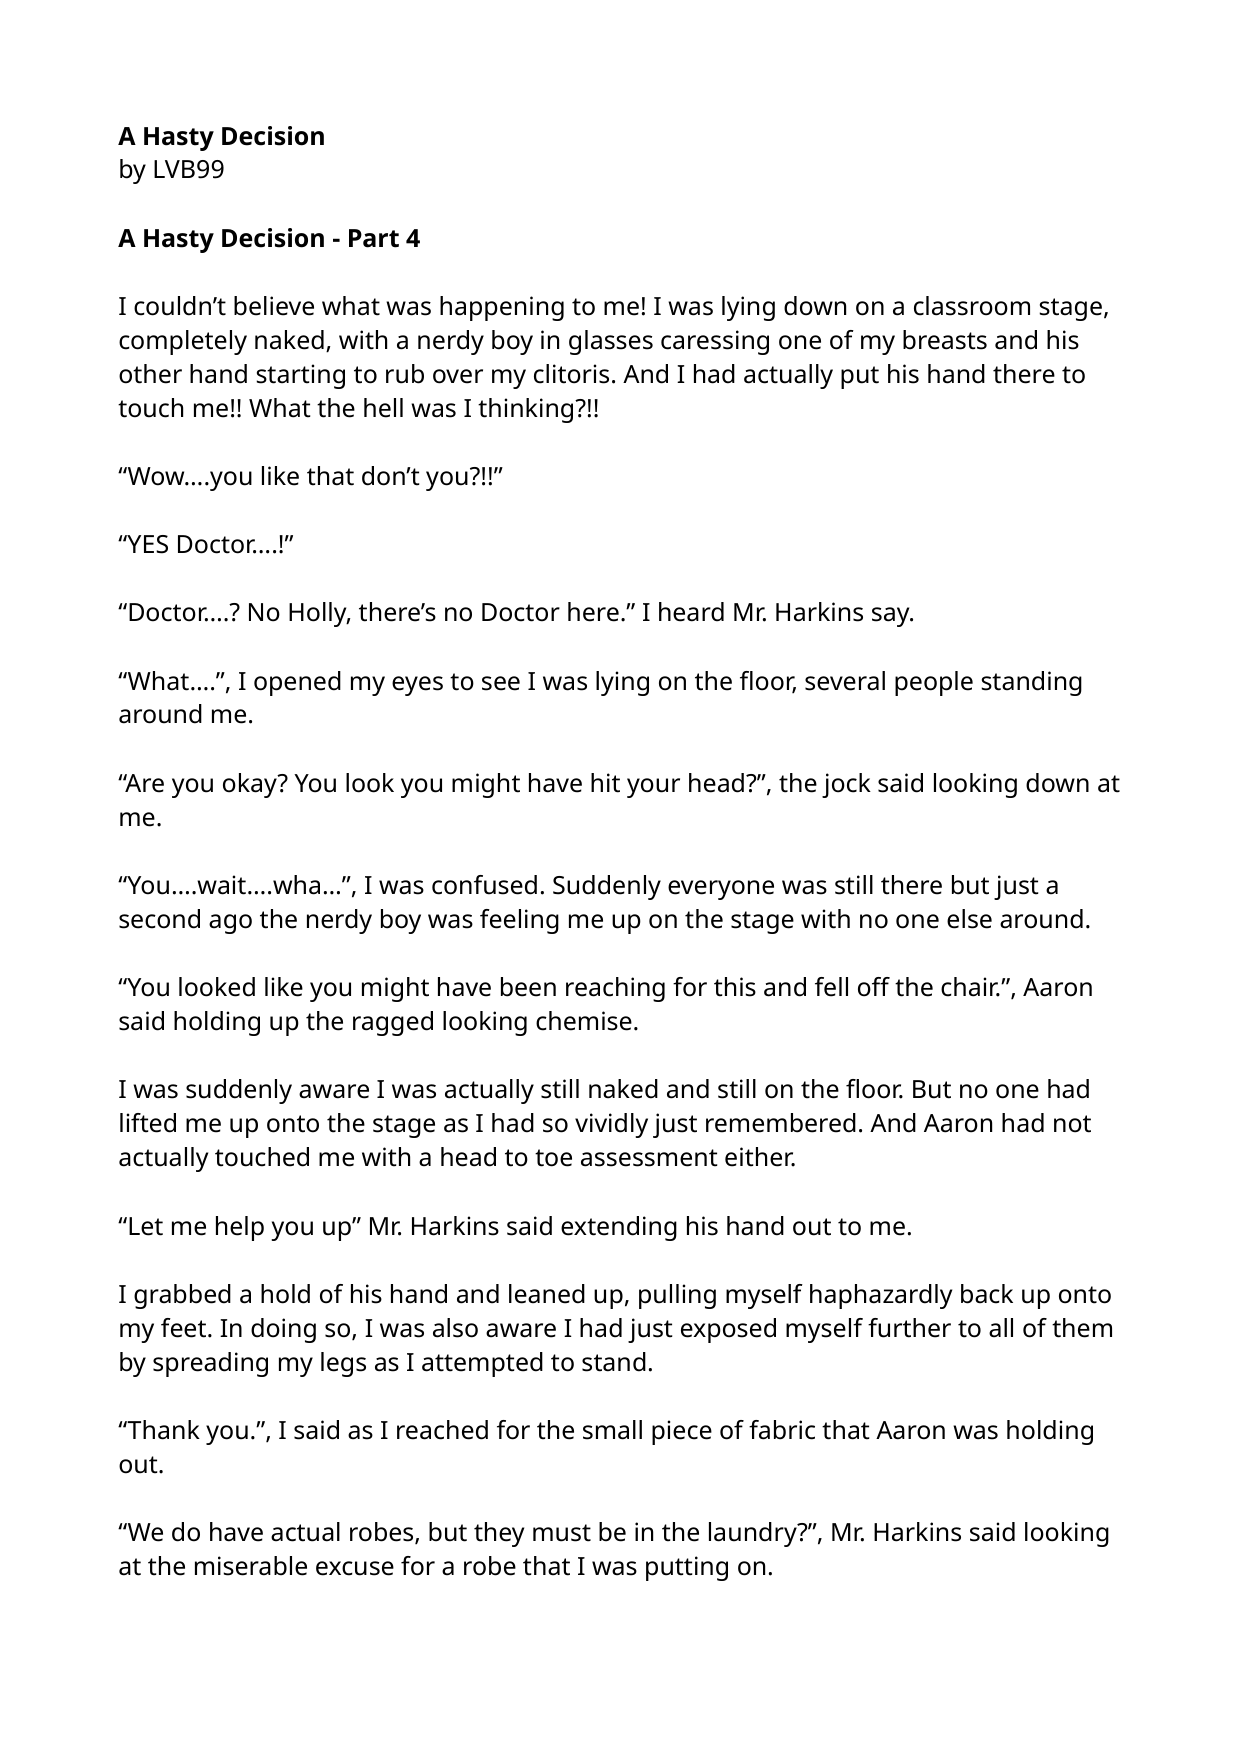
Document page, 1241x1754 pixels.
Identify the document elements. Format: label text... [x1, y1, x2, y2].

text I grabbed a hold of his hand and leaned up, pulling myself haphazardly back up onto my feet. In doing so, I was also aware I had just exposed myself further to all of them by spreading my legs as I attempted to stand. [118, 1276, 1122, 1378]
text A Hasty Decision - Part 4 [118, 220, 1122, 254]
text “YES Doctor….!” [118, 527, 1122, 561]
text I was suddenly aware I was actually still naked and still on the floor. But no one had lifted me up onto the stage as I had so vividly just remembered. And Aaron had not actually touched me with a head to toe assessment either. [118, 1072, 1122, 1174]
text by LVB99 [118, 152, 1122, 186]
text “You….wait….wha…”, I was confused. Suddenly everyone was still there but just a second ago the nerdy boy was feeling me up on the stage with no one else around. [118, 867, 1122, 936]
text I couldn’t believe what was happening to me! I was lying down on a classroom stage, completely naked, with a nerdy boy in glasses caressing one of my breasts and his other hand starting to rub over my clitoris. And I had actually put his hand there to touch me!! What the hell was I thinking?!! [118, 288, 1122, 425]
text “What….”, I opened my eyes to see I was lying on the floor, several people standing around me. [118, 663, 1122, 731]
text “Let me help you up” Mr. Harkins said extending his hand out to me. [118, 1208, 1122, 1242]
text “Thank you.”, I said as I reached for the small piece of fabric that Aaron was holding out. [118, 1412, 1122, 1481]
text A Hasty Decision [118, 118, 1122, 152]
text “We do have actual robes, but they must be in the laundry?”, Mr. Harkins said looking at the miserable excuse for a robe that I was putting on. [118, 1515, 1122, 1583]
text “You looked like you might have been reaching for this and fell off the chair.”, Aaron said holding up the ragged looking chemise. [118, 970, 1122, 1038]
text “Wow….you like that don’t you?!!” [118, 459, 1122, 493]
text “Are you okay? You look you might have hit your head?”, the jock said looking down at me. [118, 765, 1122, 833]
text “Doctor….? No Holly, there’s no Doctor here.” I heard Mr. Harkins say. [118, 595, 1122, 629]
